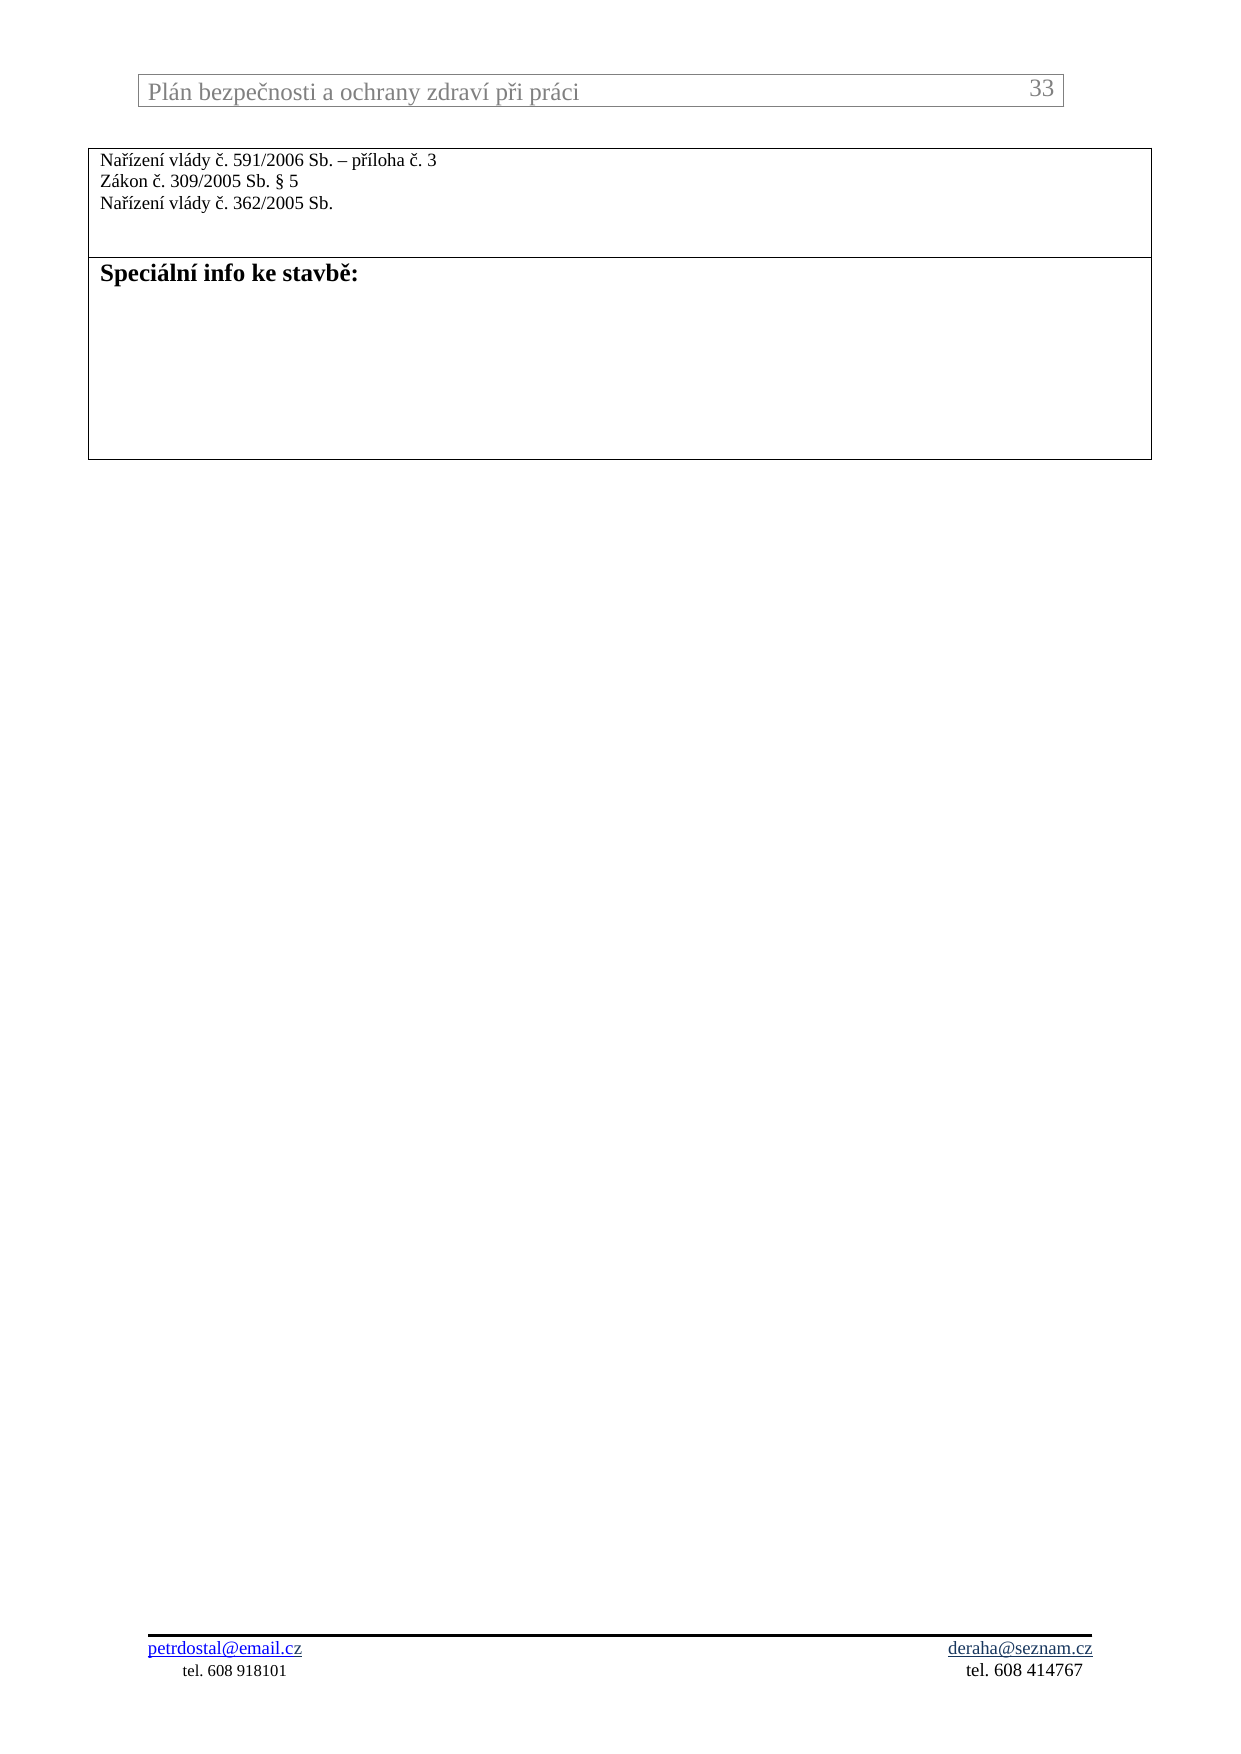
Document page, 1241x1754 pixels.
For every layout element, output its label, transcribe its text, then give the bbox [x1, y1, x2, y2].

table_cell Speciální info ke stavbě: [89, 258, 1151, 459]
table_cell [89, 149, 1151, 257]
